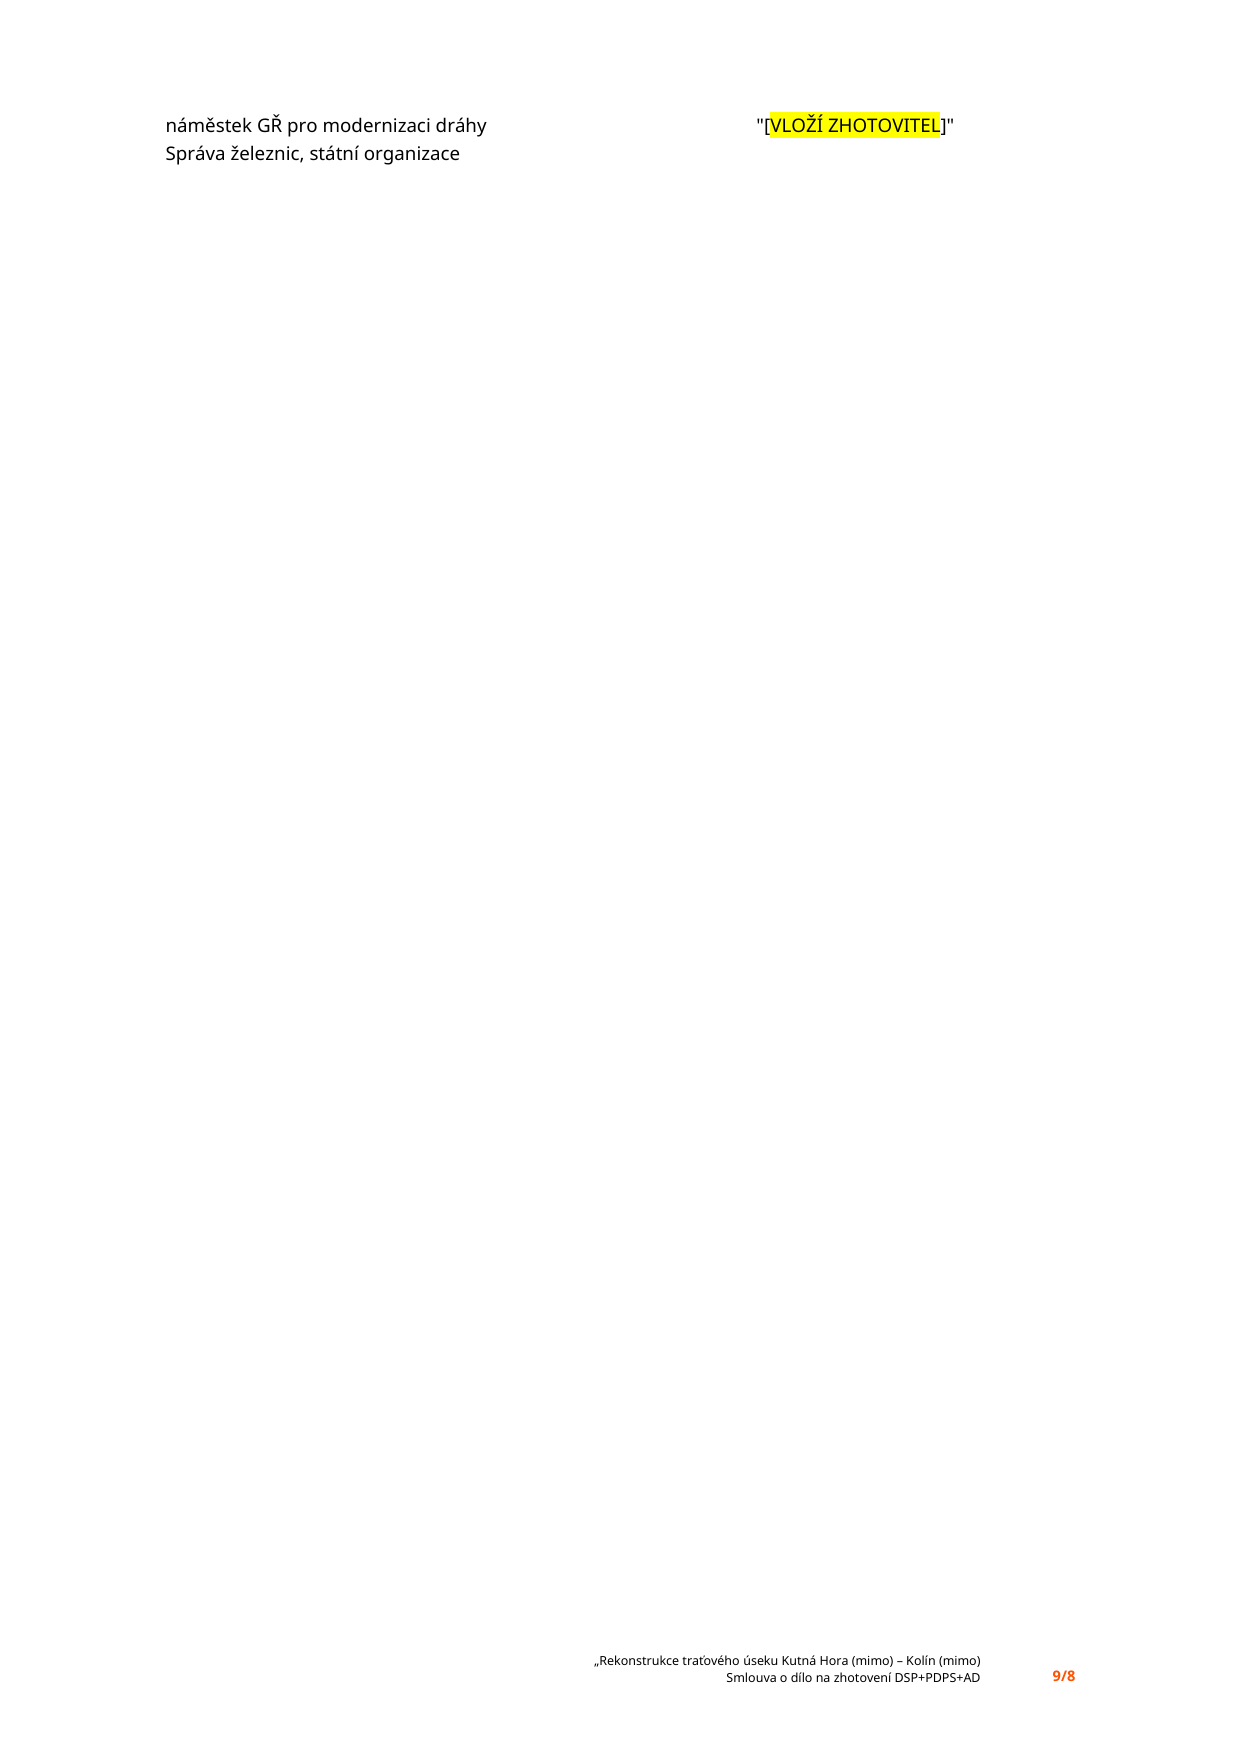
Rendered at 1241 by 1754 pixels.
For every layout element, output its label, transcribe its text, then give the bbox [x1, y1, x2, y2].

text Správa železnic, státní organizace [165, 140, 1075, 166]
text náměstek GŘ pro modernizaci dráhy "[VLOŽÍ ZHOTOVITEL]" [940, 112, 1075, 138]
text náměstek GŘ pro modernizaci dráhy "[VLOŽÍ ZHOTOVITEL]" [165, 112, 770, 138]
